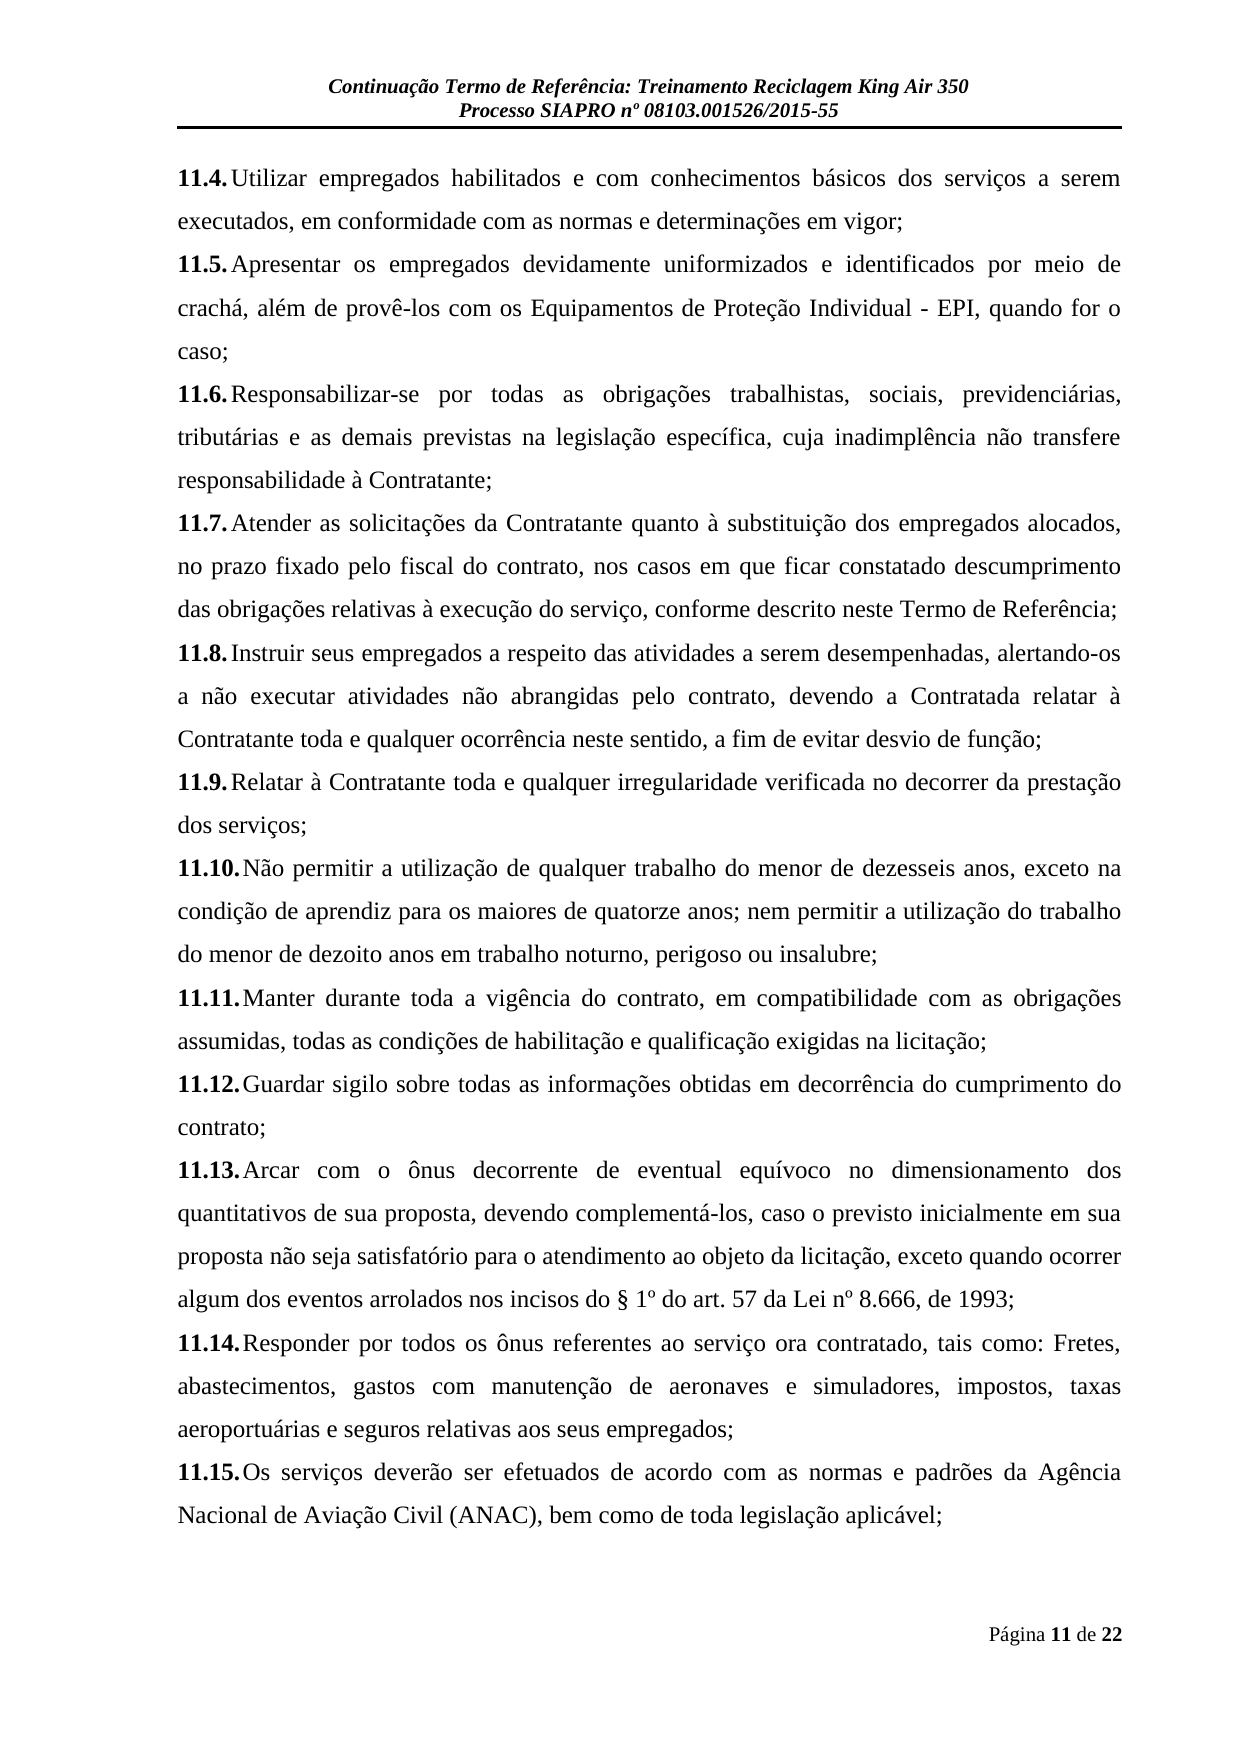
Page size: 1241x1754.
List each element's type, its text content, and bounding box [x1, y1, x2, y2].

list Responder por todos os ônus referentes ao serviço ora contratado, tais como: Fretes, abastecimentos, gastos com manutenção de aeronaves e simuladores, impostos, taxas aeroportuárias e seguros relativas aos seus empregados; [177, 1328, 1122, 1443]
list Instruir seus empregados a respeito das atividades a serem desempenhadas, alertando-os a não executar atividades não abrangidas pelo contrato, devendo a Contratada relatar à Contratante toda e qualquer ocorrência neste sentido, a fim de evitar desvio de função; [177, 638, 1122, 753]
list Utilizar empregados habilitados e com conhecimentos básicos dos serviços a serem executados, em conformidade com as normas e determinações em vigor; [177, 163, 1122, 235]
list Atender as solicitações da Contratante quanto à substituição dos empregados alocados, no prazo fixado pelo fiscal do contrato, nos casos em que ficar constatado descumprimento das obrigações relativas à execução do serviço, conforme descrito neste Termo de Referência; [177, 508, 1122, 623]
list Apresentar os empregados devidamente uniformizados e identificados por meio de crachá, além de provê-los com os Equipamentos de Proteção Individual - EPI, quando for o caso; [177, 249, 1122, 364]
list Arcar com o ônus decorrente de eventual equívoco no dimensionamento dos quantitativos de sua proposta, devendo complementá-los, caso o previsto inicialmente em sua proposta não seja satisfatório para o atendimento ao objeto da licitação, exceto quando ocorrer algum dos eventos arrolados nos incisos do § 1º do art. 57 da Lei nº 8.666, de 1993; [177, 1155, 1122, 1313]
list Manter durante toda a vigência do contrato, em compatibilidade com as obrigações assumidas, todas as condições de habilitação e qualificação exigidas na licitação; [177, 983, 1122, 1054]
list Relatar à Contratante toda e qualquer irregularidade verificada no decorrer da prestação dos serviços; [177, 767, 1122, 839]
list Responsabilizar-se por todas as obrigações trabalhistas, sociais, previdenciárias, tributárias e as demais previstas na legislação específica, cuja inadimplência não transfere responsabilidade à Contratante; [177, 379, 1122, 494]
list Guardar sigilo sobre todas as informações obtidas em decorrência do cumprimento do contrato; [177, 1069, 1122, 1141]
list Não permitir a utilização de qualquer trabalho do menor de dezesseis anos, exceto na condição de aprendiz para os maiores de quatorze anos; nem permitir a utilização do trabalho do menor de dezoito anos em trabalho noturno, perigoso ou insalubre; [177, 853, 1122, 968]
list Os serviços deverão ser efetuados de acordo com as normas e padrões da Agência Nacional de Aviação Civil (ANAC), bem como de toda legislação aplicável; [177, 1457, 1122, 1529]
